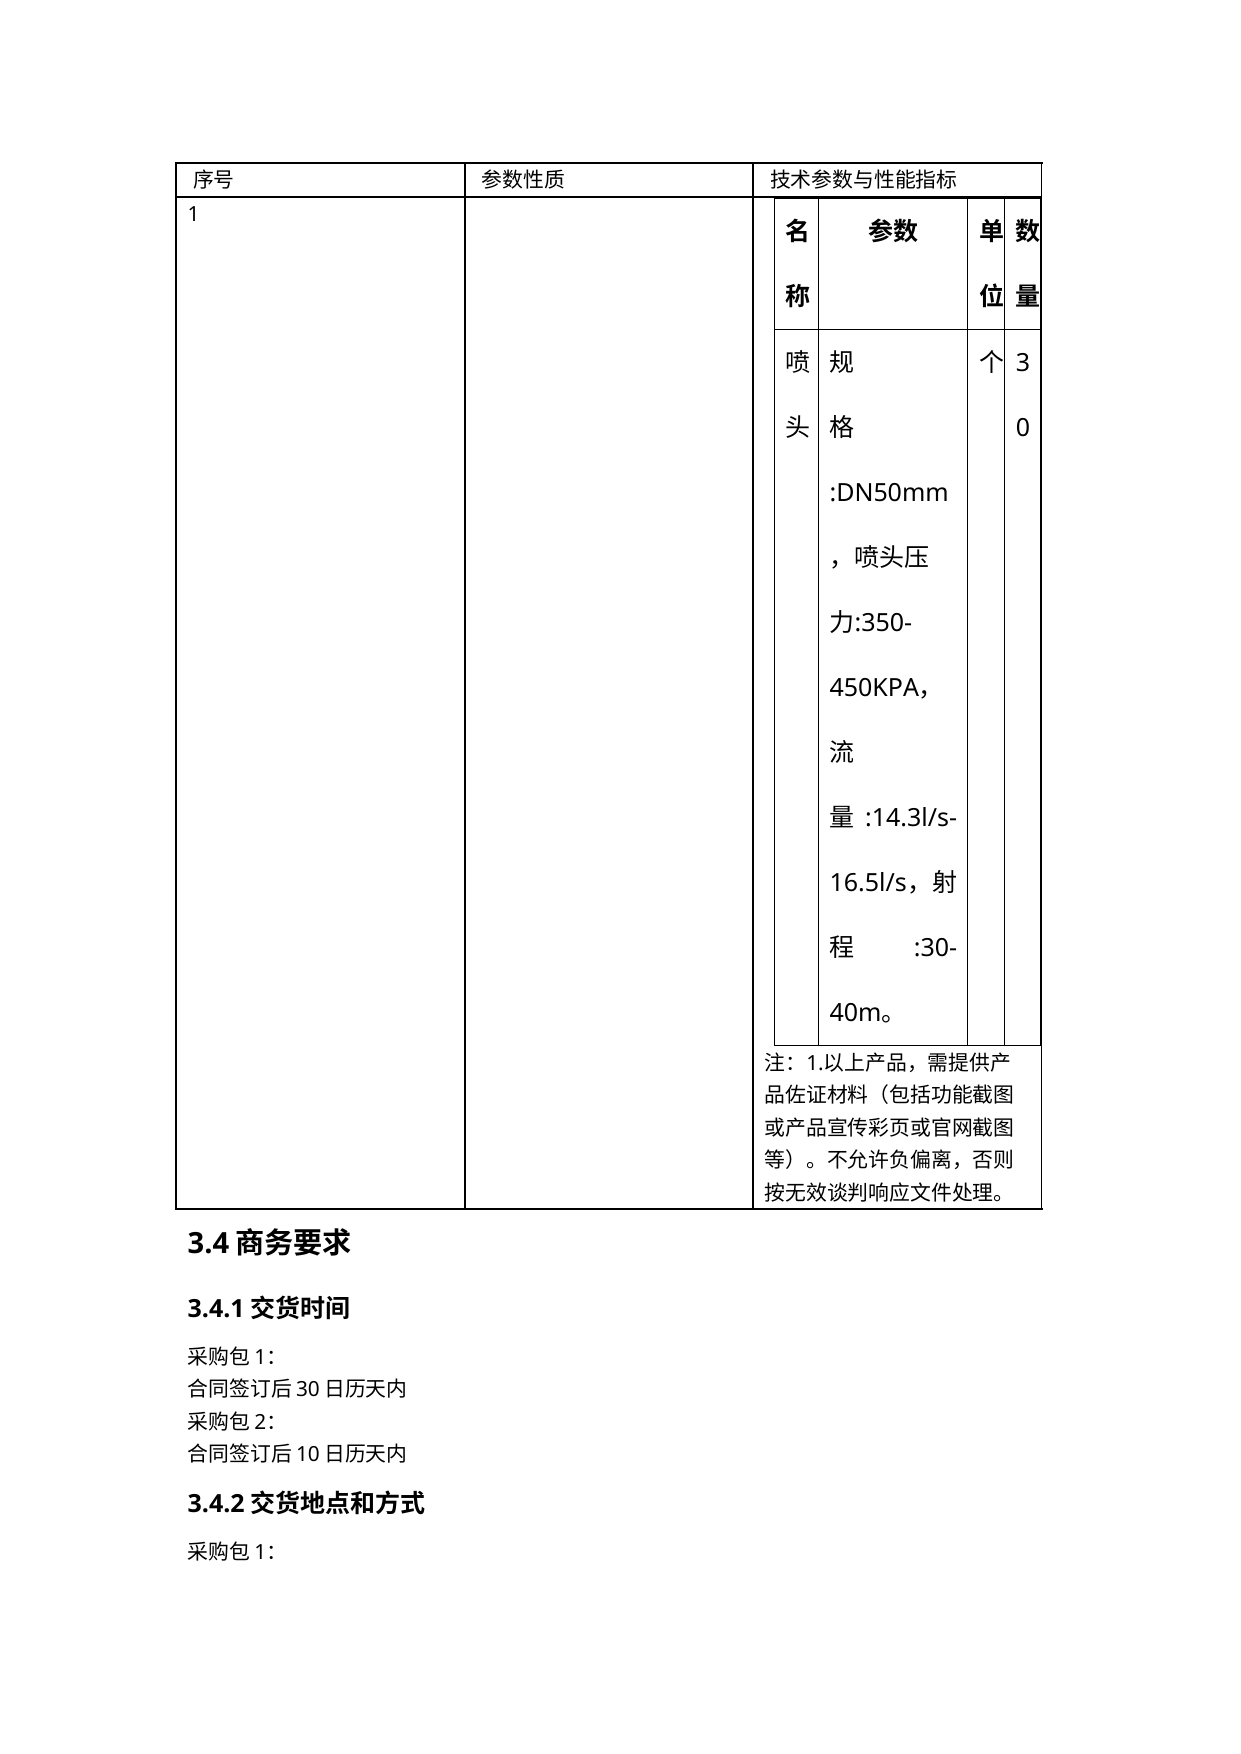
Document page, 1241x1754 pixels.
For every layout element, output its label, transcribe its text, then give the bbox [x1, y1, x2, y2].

text 采购包1： [187, 1535, 1053, 1567]
text 3.4.2交货地点和方式 [187, 1470, 1053, 1535]
table_cell 1 [177, 198, 464, 1208]
text 合同签订后10日历天内 [187, 1437, 1053, 1470]
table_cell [754, 198, 1041, 1208]
text 合同签订后30日历天内 [187, 1372, 1053, 1405]
text 3.4商务要求 [187, 1210, 1053, 1275]
table_header 参数性质 [466, 164, 752, 196]
text 3.4.1交货时间 [187, 1275, 1053, 1340]
table_cell [466, 198, 752, 1208]
table_header 技术参数与性能指标 [754, 164, 1041, 196]
table_header 序号 [177, 164, 464, 196]
text 采购包1： [187, 1340, 1053, 1372]
text 采购包2： [187, 1405, 1053, 1437]
